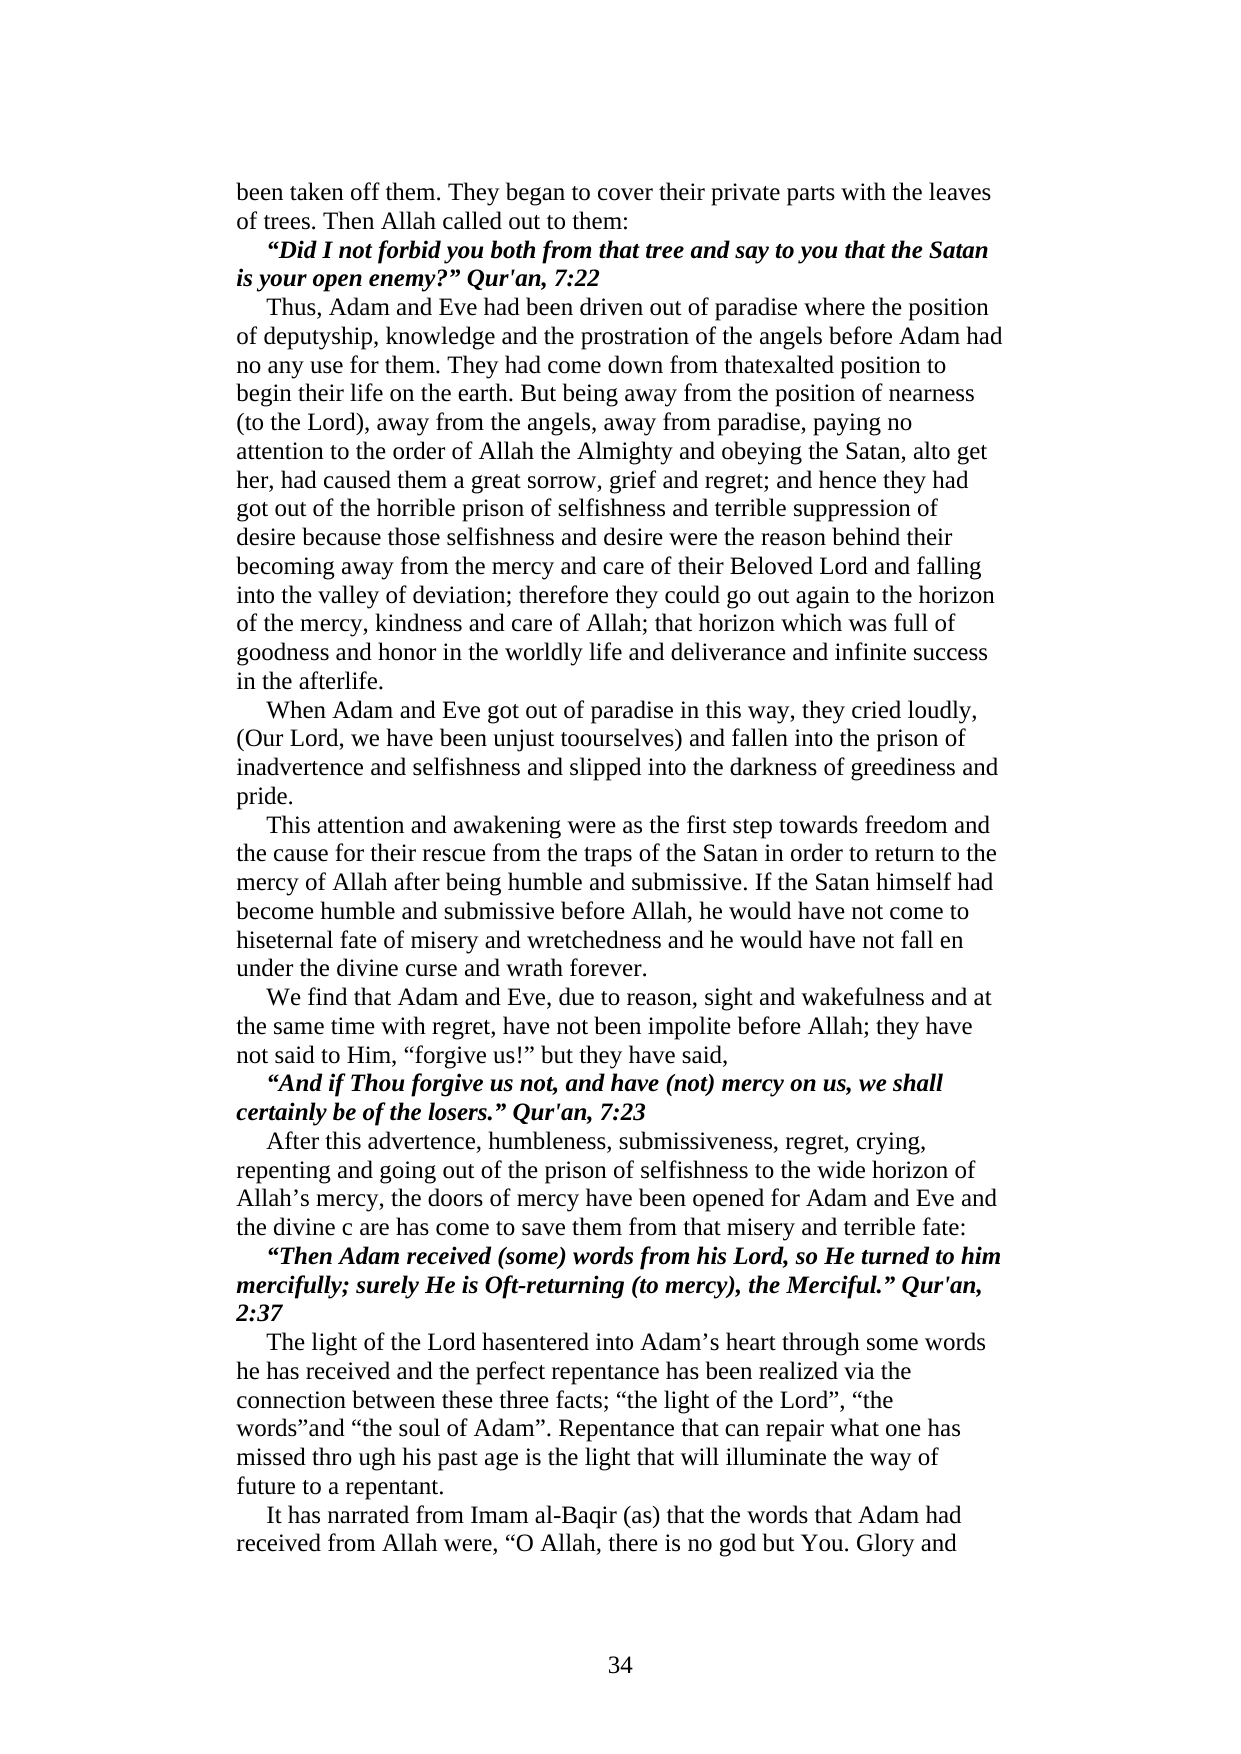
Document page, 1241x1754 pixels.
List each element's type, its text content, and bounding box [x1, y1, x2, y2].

text This attention and awakening were as the first step towards freedom and the cause for their rescue from the traps of the Satan in order to return to the mercy of Allah after being humble and submissive. If the Satan himself had become humble and submissive before Allah, he would have not come to hiseternal fate of misery and wretchedness and he would have not fall en under the divine curse and wrath forever. [236, 810, 1004, 982]
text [236, 177, 1004, 235]
text Thus, Adam and Eve had been driven out of paradise where the position of deputyship, knowledge and the prostration of the angels before Adam had no any use for them. They had come down from thatexalted position to begin their life on the earth. But being away from the position of nearness (to the Lord), away from the angels, away from paradise, paying no attention to the order of Allah the Almighty and obeying the Satan, alto get her, had caused them a great sorrow, grief and regret; and hence they had got out of the horrible prison of selfishness and terrible suppression of desire because those selfishness and desire were the reason behind their becoming away from the mercy and care of their Beloved Lord and falling into the valley of deviation; therefore they could go out again to the horizon of the mercy, kindness and care of Allah; that horizon which was full of goodness and honor in the worldly life and deliverance and infinite success in the afterlife. [236, 292, 1004, 695]
text “Then Adam received (some) words from his Lord, so He turned to him mercifully; surely He is Oft-returning (to mercy), the Merciful.” Qur'an, 2:37 [236, 1241, 1004, 1327]
text The light of the Lord hasentered into Adam’s heart through some words he has received and the perfect repentance has been realized via the connection between these three facts; “the light of the Lord”, “the words”and “the soul of Adam”. Repentance that can repair what one has missed thro ugh his past age is the light that will illuminate the way of future to a repentant. [236, 1327, 1004, 1500]
text “And if Thou forgive us not, and have (not) mercy on us, we shall certainly be of the losers.” Qur'an, 7:23 [236, 1068, 1004, 1126]
text When Adam and Eve got out of paradise in this way, they cried loudly, (Our Lord, we have been unjust toourselves) and fallen into the prison of inadvertence and selfishness and slipped into the darkness of greediness and pride. [236, 695, 1004, 810]
text After this advertence, humbleness, submissiveness, regret, crying, repenting and going out of the prison of selfishness to the wide horizon of Allah’s mercy, the doors of mercy have been opened for Adam and Eve and the divine c are has come to save them from that misery and terrible fate: [236, 1126, 1004, 1241]
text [236, 1500, 1004, 1557]
text We find that Adam and Eve, due to reason, sight and wakefulness and at the same time with regret, have not been impolite before Allah; they have not said to Him, “forgive us!” but they have said, [236, 982, 1004, 1068]
text “Did I not forbid you both from that tree and say to you that the Satan is your open enemy?” Qur'an, 7:22 [236, 235, 1004, 292]
